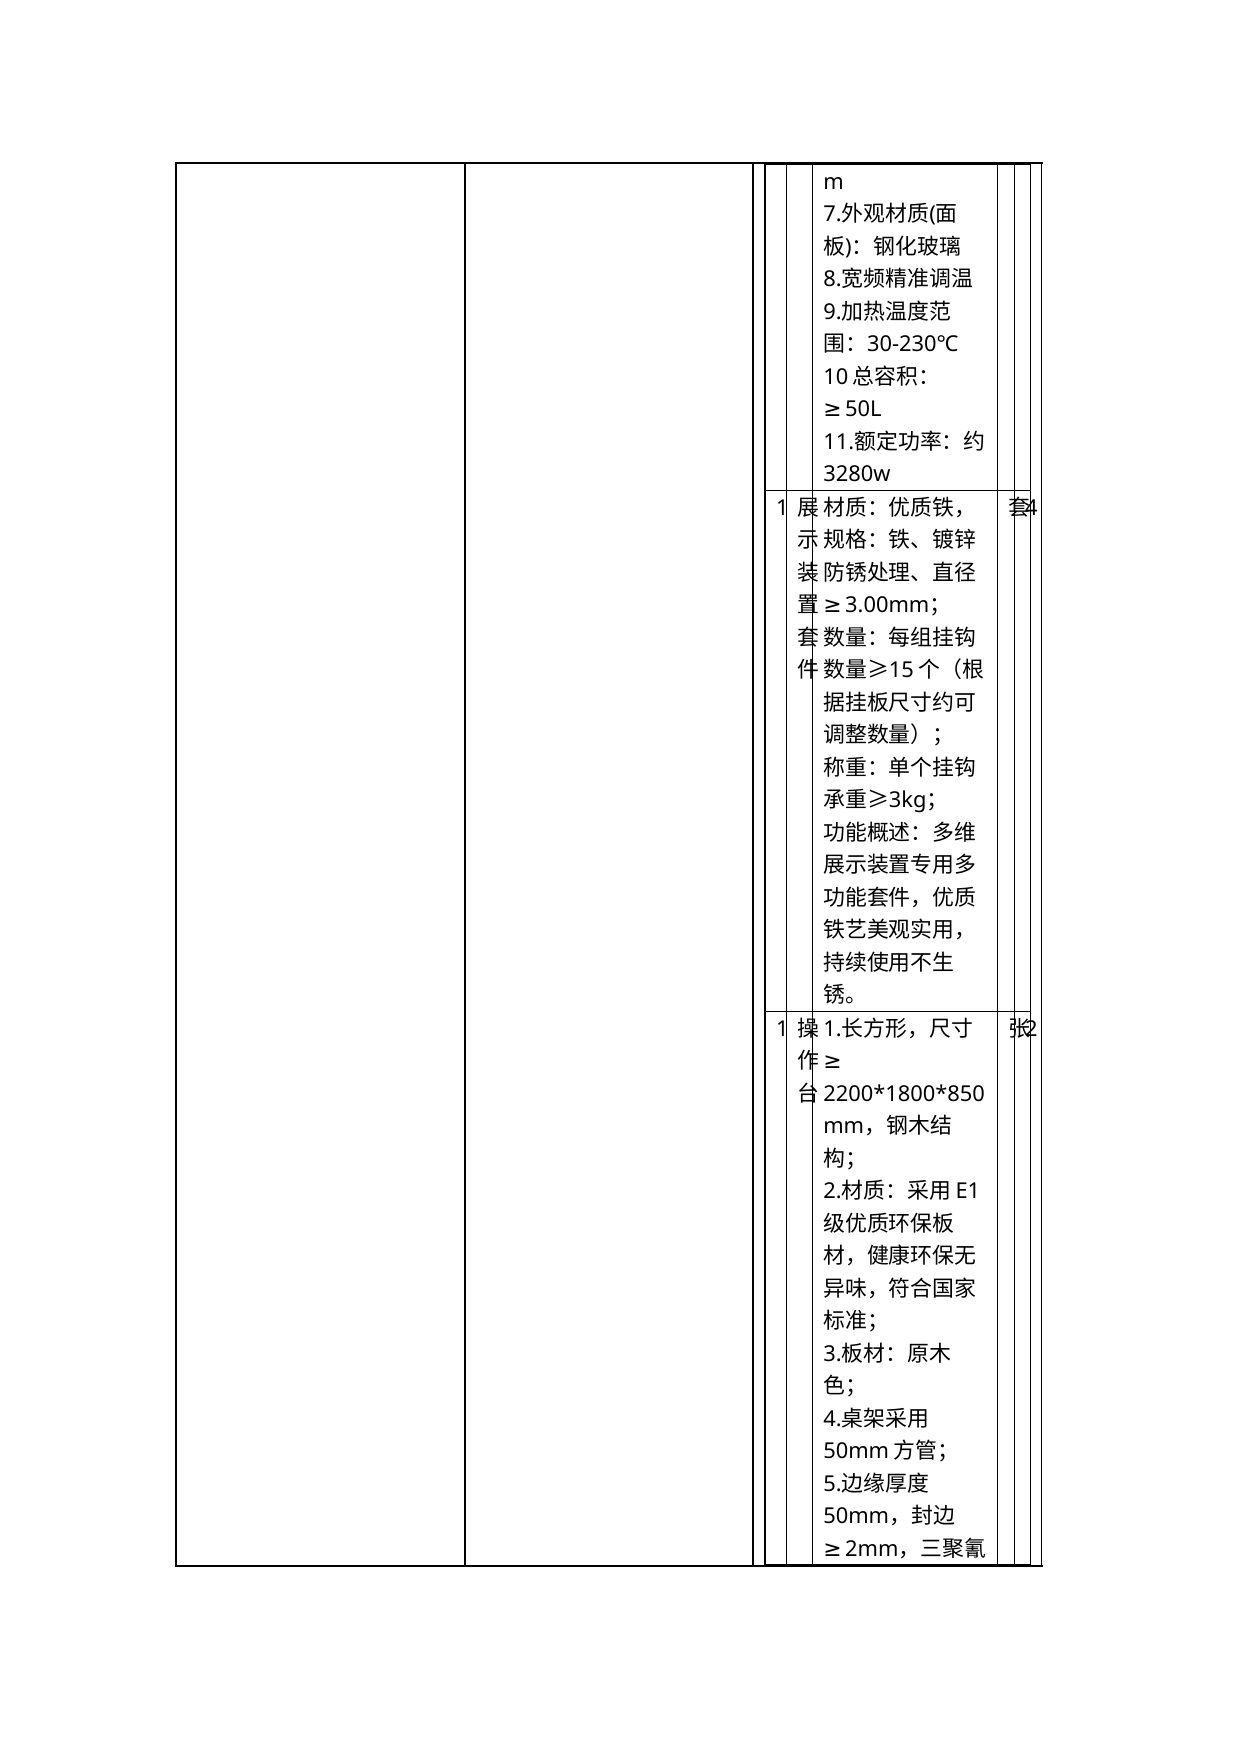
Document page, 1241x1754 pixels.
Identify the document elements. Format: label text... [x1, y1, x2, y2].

table_cell [998, 491, 1014, 1011]
table_cell [766, 1012, 786, 1564]
table_cell ★ [466, 164, 752, 1565]
table_cell [813, 1012, 997, 1564]
table_cell [1015, 1012, 1030, 1564]
table_cell [1015, 504, 1028, 510]
table_cell [787, 165, 812, 490]
table_cell [813, 491, 997, 1011]
table_cell [1015, 491, 1030, 504]
table_cell [766, 165, 786, 490]
table_cell [766, 491, 786, 1011]
table_cell [1015, 165, 1030, 490]
table_cell [754, 164, 764, 1565]
table_cell 1 [177, 164, 464, 1565]
table_cell [787, 1012, 812, 1564]
table_cell [813, 165, 997, 490]
table_cell [998, 165, 1014, 490]
table_cell [787, 491, 812, 1011]
table_cell [1015, 511, 1030, 1011]
table_cell [1031, 164, 1041, 1565]
table_cell [998, 1012, 1014, 1564]
